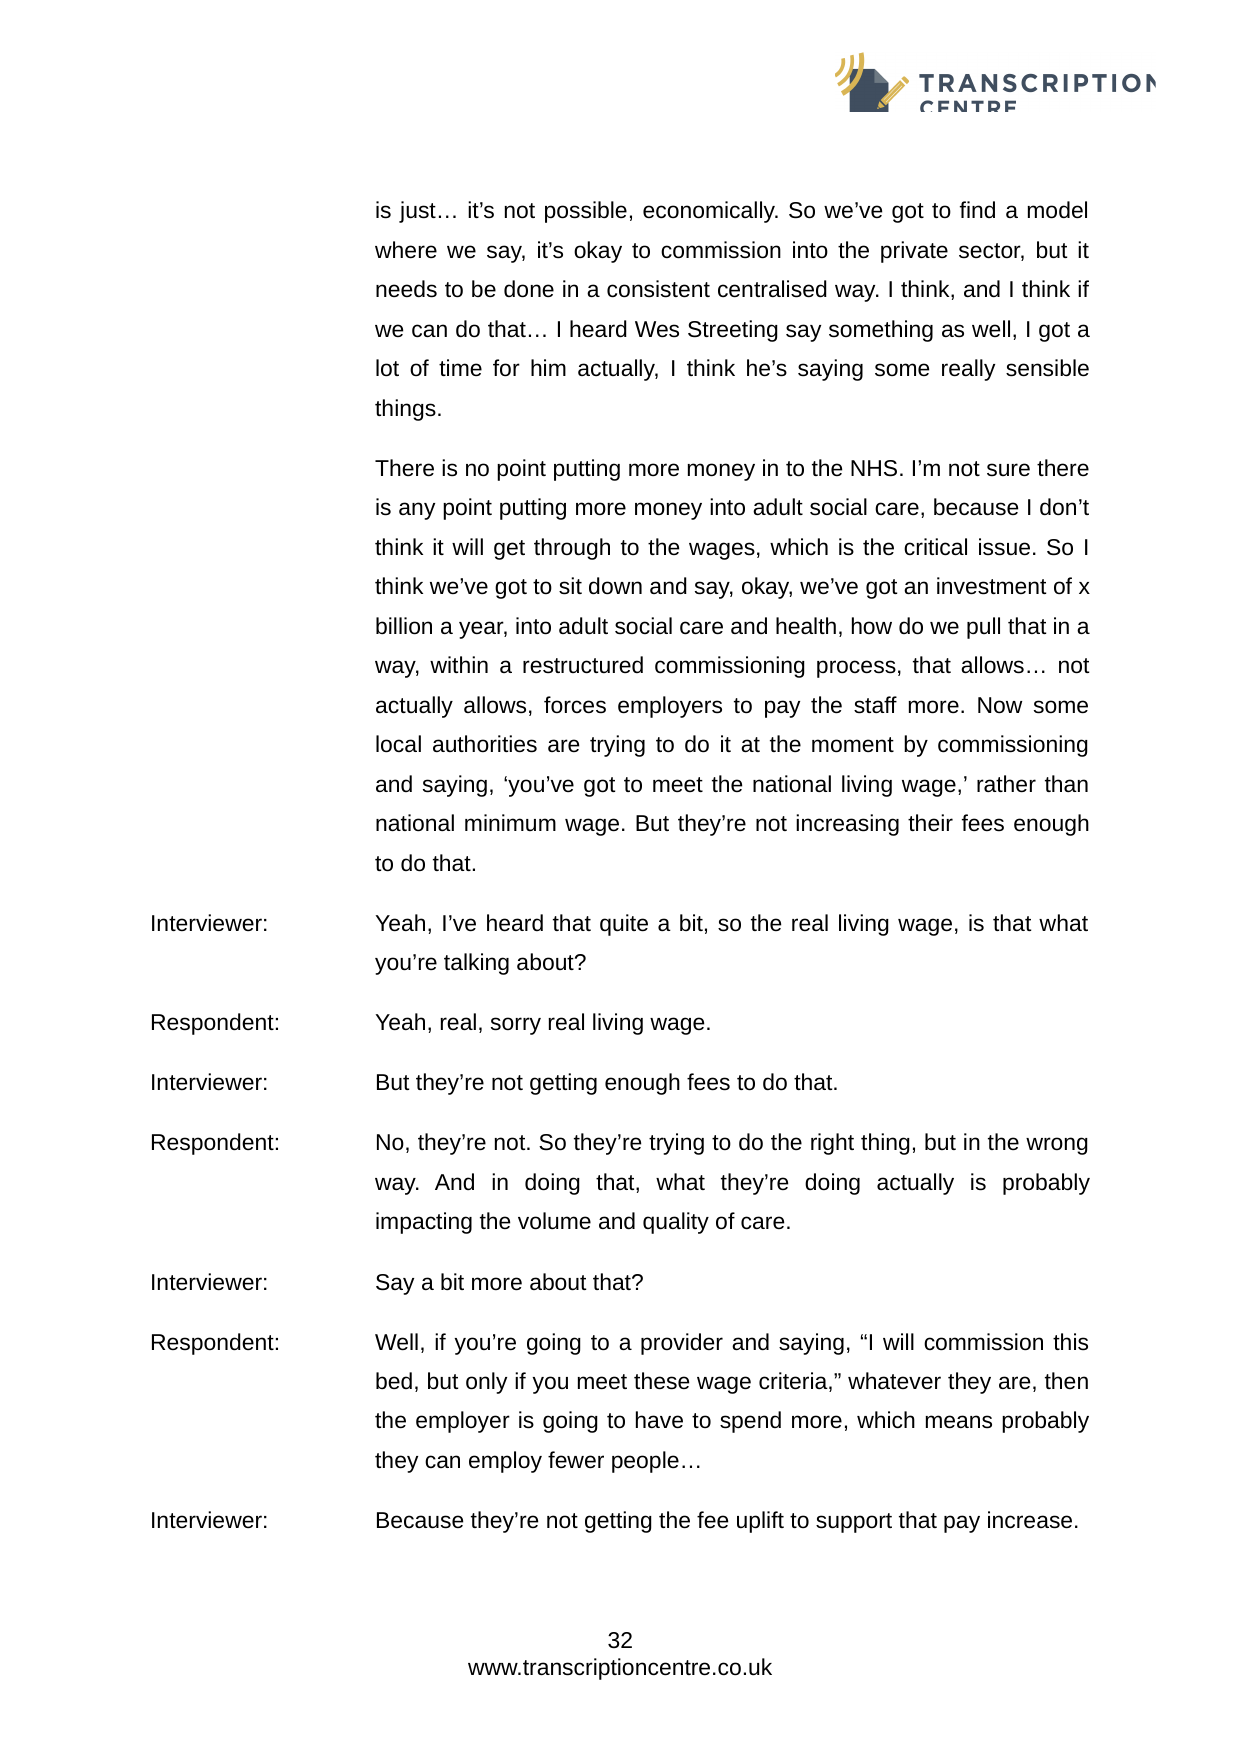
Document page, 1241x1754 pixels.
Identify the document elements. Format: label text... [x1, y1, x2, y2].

text Respondent: No, they’re not. So they’re trying to do the right thing, but in the wrong way. And in doing that, what they’re doing actually is probably impacting the volume and quality of care. [150, 1129, 1090, 1235]
text Respondent: Yeah, real, sorry real living wage. [150, 1009, 1090, 1036]
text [150, 197, 1090, 421]
text Interviewer: Yeah, I’ve heard that quite a bit, so the real living wage, is that what you’re talking about? [150, 909, 1090, 975]
text There is no point putting more money in to the NHS. I’m not sure there is any point putting more money into adult social care, because I don’t think it will get through to the wages, which is the critical issue. So I think we’ve got to sit down and say, okay, we’ve got an investment of x billion a year, into adult social care and health, how do we pull that in a way, within a restructured commissioning process, that allows… not actually allows, forces employers to pay the staff more. Now some local authorities are trying to do it at the moment by commissioning and saying, ‘you’ve got to meet the national living wage,’ rather than national minimum wage. But they’re not increasing their fees enough to do that. [150, 455, 1090, 876]
text Respondent: Well, if you’re going to a provider and saying, “I will commission this bed, but only if you meet these wage criteria,” whatever they are, then the employer is going to have to spend more, which means probably they can employ fewer people… [150, 1328, 1090, 1473]
text Interviewer: But they’re not getting enough fees to do that. [150, 1069, 1090, 1096]
text Interviewer: Because they’re not getting the fee uplift to support that pay increase. [150, 1507, 1090, 1533]
text Interviewer: Say a bit more about that? [150, 1268, 1090, 1295]
picture [834, 52, 1156, 112]
